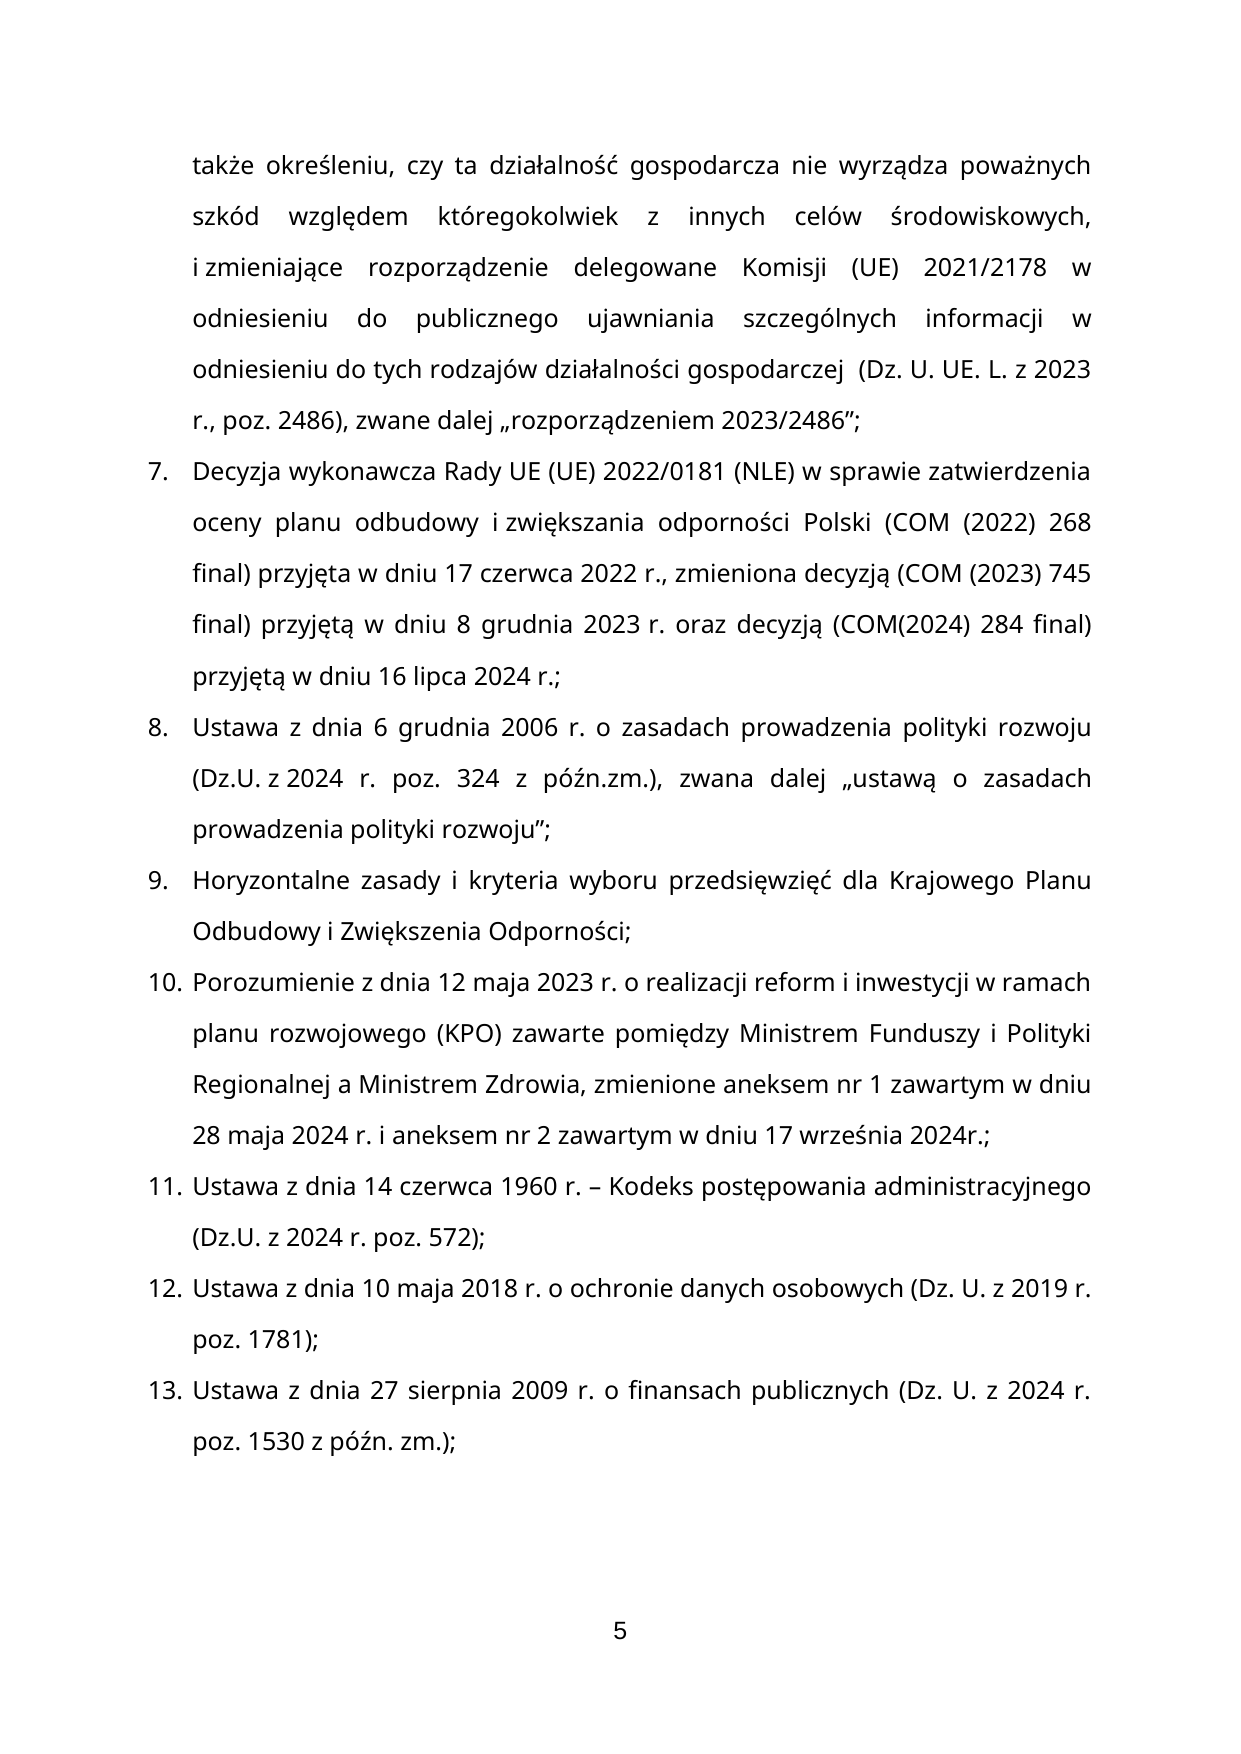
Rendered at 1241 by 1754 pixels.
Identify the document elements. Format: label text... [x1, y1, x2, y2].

list Ustawa z dnia 6 grudnia 2006 r. o zasadach prowadzenia polityki rozwoju (Dz.U. z 2024 r. poz. 324 z późn.zm.), zwana dalej „ustawą o zasadach prowadzenia polityki rozwoju”; [148, 709, 1092, 845]
list Ustawa z dnia 10 maja 2018 r. o ochronie danych osobowych (Dz. U. z 2019 r. poz. 1781); [148, 1271, 1092, 1356]
list Ustawa z dnia 14 czerwca 1960 r. – Kodeks postępowania administracyjnego (Dz.U. z 2024 r. poz. 572); [148, 1168, 1092, 1254]
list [148, 148, 1092, 437]
list Horyzontalne zasady i kryteria wyboru przedsięwzięć dla Krajowego Planu Odbudowy i Zwiększenia Odporności; [148, 862, 1092, 947]
list Decyzja wykonawcza Rady UE (UE) 2022/0181 (NLE) w sprawie zatwierdzenia oceny planu odbudowy i zwiększania odporności Polski (COM (2022) 268 final) przyjęta w dniu 17 czerwca 2022 r., zmieniona decyzją (COM (2023) 745 final) przyjętą w dniu 8 grudnia 2023 r. oraz decyzją (COM(2024) 284 final) przyjętą w dniu 16 lipca 2024 r.; [148, 454, 1092, 692]
list Ustawa z dnia 27 sierpnia 2009 r. o finansach publicznych (Dz. U. z 2024 r. poz. 1530 z późn. zm.); [148, 1373, 1092, 1458]
list Porozumienie z dnia 12 maja 2023 r. o realizacji reform i inwestycji w ramach planu rozwojowego (KPO) zawarte pomiędzy Ministrem Funduszy i Polityki Regionalnej a Ministrem Zdrowia, zmienione aneksem nr 1 zawartym w dniu 28 maja 2024 r. i aneksem nr 2 zawartym w dniu 17 września 2024r.; [148, 964, 1092, 1152]
